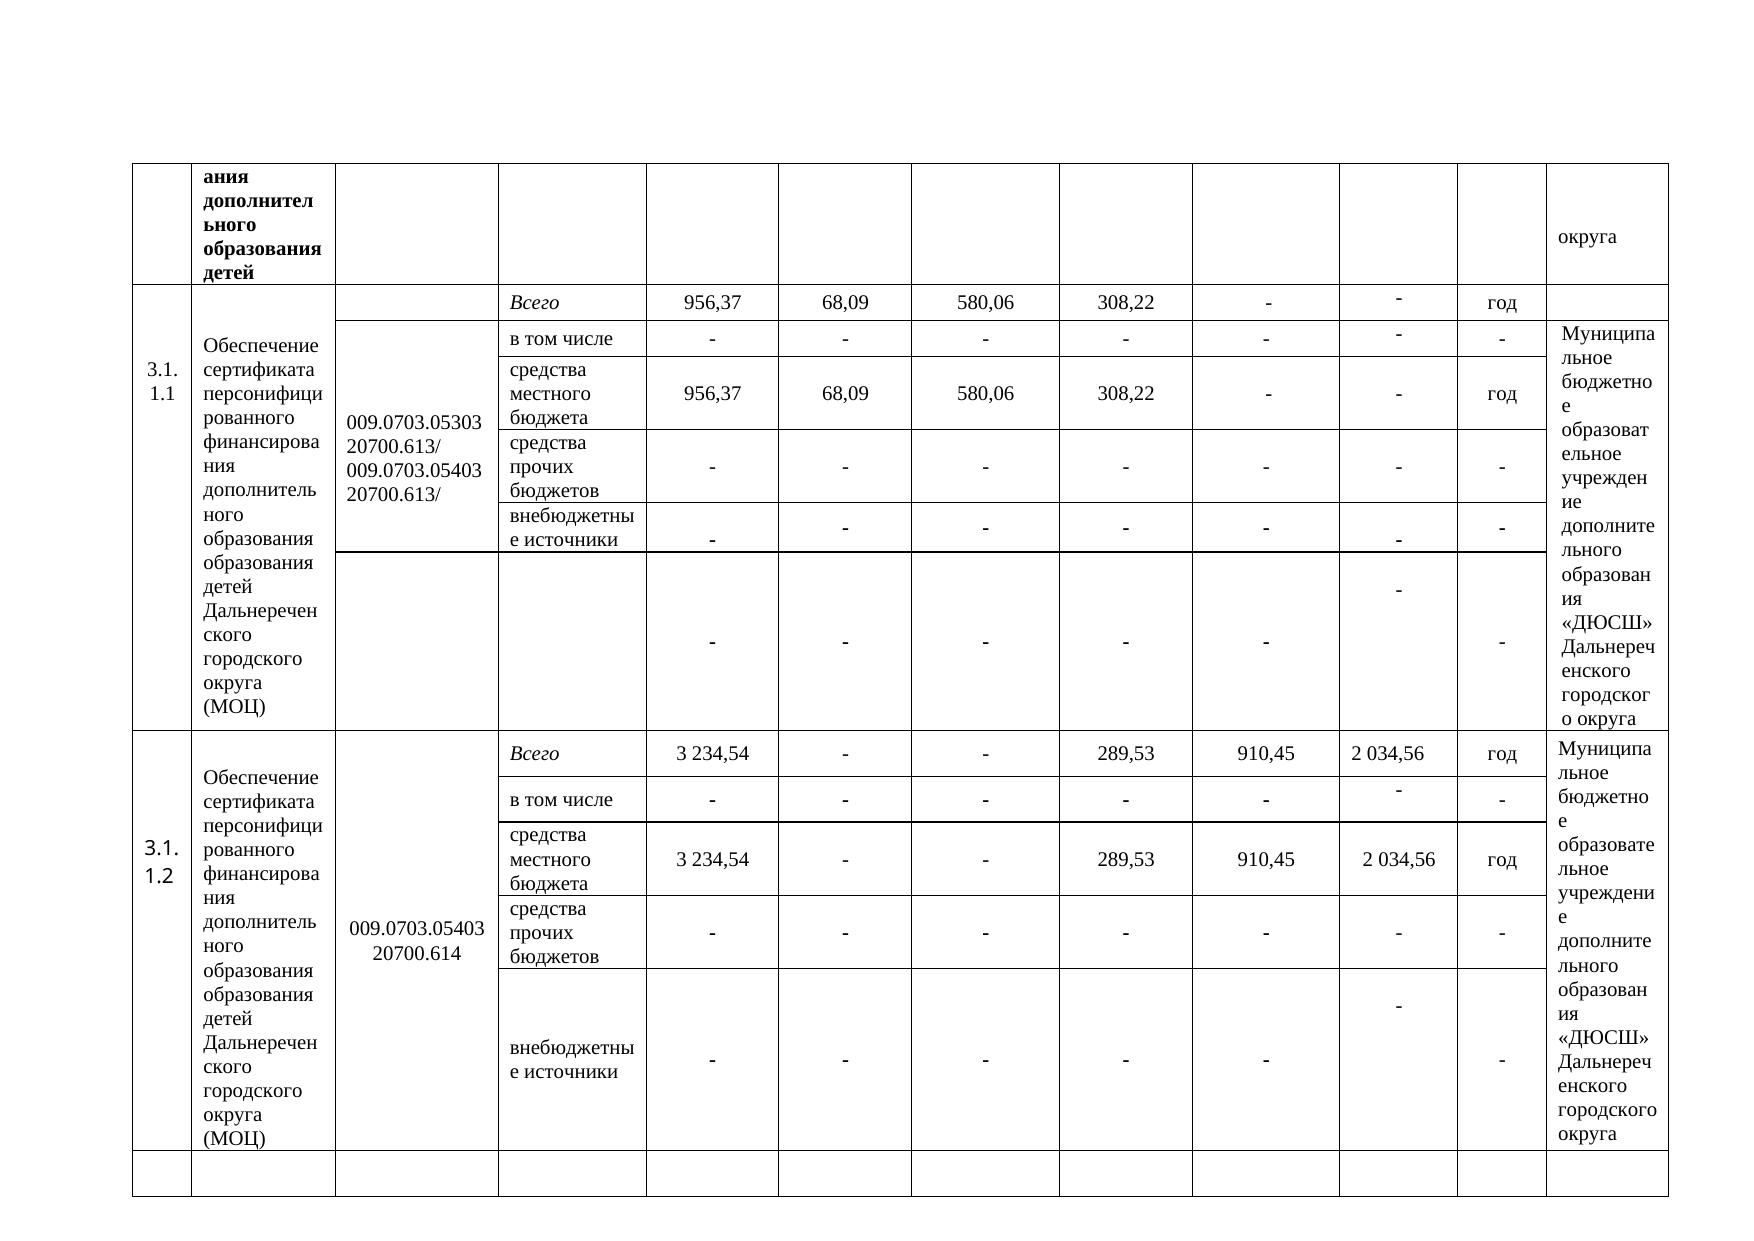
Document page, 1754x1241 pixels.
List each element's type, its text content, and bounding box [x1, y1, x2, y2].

table_cell год [1458, 285, 1546, 320]
table_cell [336, 164, 498, 284]
table_cell - [1060, 896, 1192, 968]
table_cell - [1340, 896, 1457, 968]
table_cell Обеспечение сертификата персонифицированного финансирования дополнительного образования образования детей Дальнереченского городского округа (МОЦ) [192, 285, 335, 730]
table_cell - [647, 896, 778, 968]
table_cell - [1060, 321, 1192, 356]
table_cell внебюджетные источники [499, 503, 646, 551]
table_cell - [912, 321, 1059, 356]
table_cell 009.0703.0540320700.614 [336, 731, 498, 1150]
table_cell [779, 1151, 911, 1196]
table_cell [1193, 1151, 1339, 1196]
table_cell - [912, 777, 1059, 821]
table_cell - [1193, 321, 1339, 356]
table_cell - [1060, 969, 1192, 1150]
table_cell - [1458, 896, 1546, 968]
table_cell - [912, 164, 1059, 284]
table_cell - [647, 164, 778, 284]
table_cell - [779, 321, 911, 356]
table_cell - [1340, 553, 1457, 730]
table_cell - [647, 777, 778, 821]
table_cell - [1060, 503, 1192, 551]
table_cell - [1340, 285, 1457, 320]
table_cell 68,09 [779, 285, 911, 320]
table_cell 308,22 [1060, 357, 1192, 429]
table_cell [1547, 1151, 1668, 1196]
table_cell [1060, 1151, 1192, 1196]
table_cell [1547, 321, 1668, 730]
table_cell - [647, 553, 778, 730]
table_cell - [1193, 503, 1339, 551]
table_cell - [912, 731, 1059, 776]
table_cell - [779, 823, 911, 894]
table_cell - [1193, 164, 1339, 284]
table_cell - [912, 430, 1059, 502]
table_cell - [1193, 553, 1339, 730]
table_cell 289,53 [1060, 823, 1192, 894]
table_cell - [912, 969, 1059, 1150]
table_cell - [779, 777, 911, 821]
table_cell - [779, 969, 911, 1150]
table_cell - [647, 503, 778, 551]
table_cell в том числе [499, 777, 646, 821]
table_cell - [912, 896, 1059, 968]
table_cell - [1193, 430, 1339, 502]
table_cell [336, 1151, 498, 1196]
table_cell - [1193, 357, 1339, 429]
table_cell [499, 1151, 646, 1196]
table_cell средства прочих бюджетов [499, 896, 646, 968]
table_cell - [1340, 357, 1457, 429]
table_cell 3 234,54 [647, 823, 778, 894]
table_cell - [647, 321, 778, 356]
table_cell - [1458, 164, 1546, 284]
table_cell в том числе [499, 321, 646, 356]
table_cell 910,45 [1193, 823, 1339, 894]
table_cell - [1458, 969, 1546, 1150]
table_cell Всего [499, 285, 646, 320]
table_cell Муниципальное бюджетное образовательное учреждение дополнительного образования «ДЮСШ» Дальнереченского городского округа [1547, 731, 1668, 1150]
table_cell 956,37 [647, 285, 778, 320]
table_cell - [912, 823, 1059, 894]
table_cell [499, 164, 646, 284]
table_cell [647, 1151, 778, 1196]
table_cell год [1458, 823, 1546, 894]
table_cell год [1458, 357, 1546, 429]
table_cell 580,06 [912, 285, 1059, 320]
table_cell - [1458, 553, 1546, 730]
table_cell 2 034,56 [1340, 823, 1457, 894]
table_cell 3 234,54 [647, 731, 778, 776]
table_cell - [1340, 777, 1457, 821]
table_cell - [647, 969, 778, 1150]
table_cell - [1060, 430, 1192, 502]
table_cell [133, 1151, 191, 1196]
table_cell 3.1.1.1 [133, 285, 191, 730]
table_cell - [1060, 164, 1192, 284]
table_cell - [779, 430, 911, 502]
table_cell - [1340, 430, 1457, 502]
table_cell - [1193, 777, 1339, 821]
table_cell - [1458, 430, 1546, 502]
table_cell год [1458, 731, 1546, 776]
table_cell - [1340, 164, 1457, 284]
table_cell [192, 1151, 335, 1196]
table_cell 2 034,56 [1340, 731, 1457, 776]
table_cell средства прочих бюджетов [499, 430, 646, 502]
table_cell - [1458, 503, 1546, 551]
table_cell Обеспечение сертификата персонифицированного финансирования дополнительного образования образования детей Дальнереченского городского округа (МОЦ) [192, 731, 335, 1150]
table_cell - [779, 731, 911, 776]
table_cell 68,09 [779, 357, 911, 429]
table_cell - [1340, 321, 1457, 356]
table_cell - [1193, 969, 1339, 1150]
table_cell - [912, 553, 1059, 730]
table_cell внебюджетные источники [499, 969, 646, 1150]
table_cell [1458, 1151, 1546, 1196]
table_cell [912, 1151, 1059, 1196]
table_cell 009.0703.0530320700.613/ 009.0703.0540320700.613/ [336, 321, 498, 551]
table_cell - [1340, 503, 1457, 551]
table_cell [1547, 285, 1668, 320]
table_cell Всего [499, 731, 646, 776]
table_cell - [779, 164, 911, 284]
table_cell средства местного бюджета [499, 823, 646, 894]
table_cell [499, 553, 646, 730]
table_cell - [779, 896, 911, 968]
table_cell средства местного бюджета [499, 357, 646, 429]
table_cell 289,53 [1060, 731, 1192, 776]
table_cell - [647, 430, 778, 502]
table_cell - [1193, 896, 1339, 968]
table_cell [336, 553, 498, 730]
table_cell 580,06 [912, 357, 1059, 429]
table_cell 956,37 [647, 357, 778, 429]
table_cell 3.1.1.2 [133, 731, 191, 1150]
table_cell [336, 285, 498, 320]
table_cell 308,22 [1060, 285, 1192, 320]
table_cell - [1060, 777, 1192, 821]
table_cell - [779, 553, 911, 730]
table_cell - [912, 503, 1059, 551]
table_cell - [1340, 969, 1457, 1150]
table_cell [1340, 1151, 1457, 1196]
table_cell - [1193, 285, 1339, 320]
table_cell - [1060, 553, 1192, 730]
table_cell - [1458, 777, 1546, 821]
table_cell 910,45 [1193, 731, 1339, 776]
table_cell - [1458, 321, 1546, 356]
table_cell - [779, 503, 911, 551]
